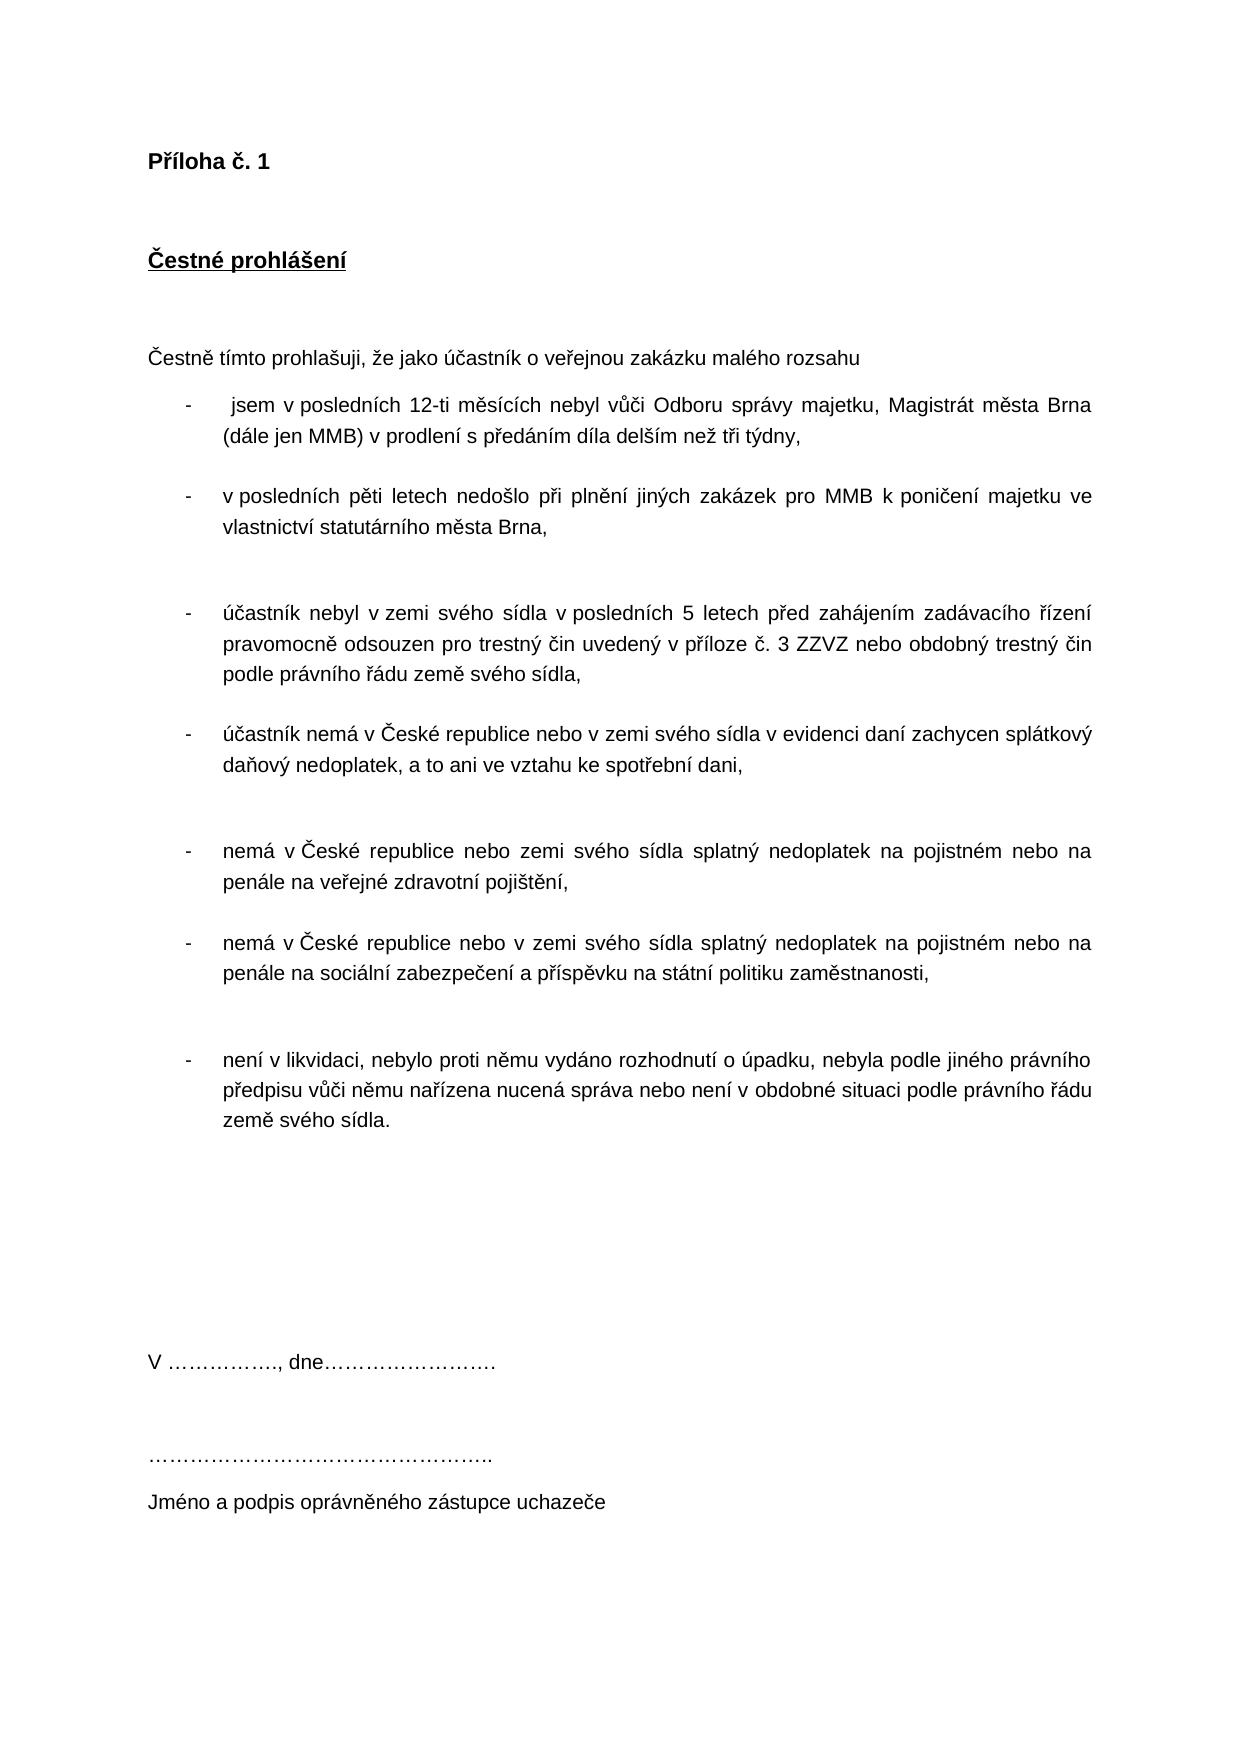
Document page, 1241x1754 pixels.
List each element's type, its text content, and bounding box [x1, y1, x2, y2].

text Čestné prohlášení [148, 247, 1093, 273]
text Jméno a podpis oprávněného zástupce uchazeče [148, 1489, 1093, 1513]
list jsem v posledních 12-ti měsících nebyl vůči Odboru správy majetku, Magistrát města Brna (dále jen MMB) v prodlení s předáním díla delším než tři týdny, [185, 392, 1093, 448]
text ………………………………………….. [148, 1443, 1093, 1467]
text V ……………., dne……………………. [148, 1350, 1093, 1374]
list účastník nemá v České republice nebo v zemi svého sídla v evidenci daní zachycen splátkový daňový nedoplatek, a to ani ve vztahu ke spotřební dani, [185, 722, 1093, 777]
list účastník nebyl v zemi svého sídla v posledních 5 letech před zahájením zadávacího řízení pravomocně odsouzen pro trestný čin uvedený v příloze č. 3 ZZVZ nebo obdobný trestný čin podle právního řádu země svého sídla, [185, 601, 1093, 686]
list nemá v České republice nebo v zemi svého sídla splatný nedoplatek na pojistném nebo na penále na sociální zabezpečení a příspěvku na státní politiku zaměstnanosti, [185, 930, 1093, 985]
text Příloha č. 1 [148, 148, 1093, 174]
text Čestně tímto prohlašuji, že jako účastník o veřejnou zakázku malého rozsahu [148, 346, 1093, 370]
list nemá v České republice nebo zemi svého sídla splatný nedoplatek na pojistném nebo na penále na veřejné zdravotní pojištění, [185, 839, 1093, 894]
list v posledních pěti letech nedošlo při plnění jiných zakázek pro MMB k poničení majetku ve vlastnictví statutárního města Brna, [185, 484, 1093, 539]
list není v likvidaci, nebylo proti němu vydáno rozhodnutí o úpadku, nebyla podle jiného právního předpisu vůči němu nařízena nucená správa nebo není v obdobné situaci podle právního řádu země svého sídla. [185, 1047, 1093, 1132]
